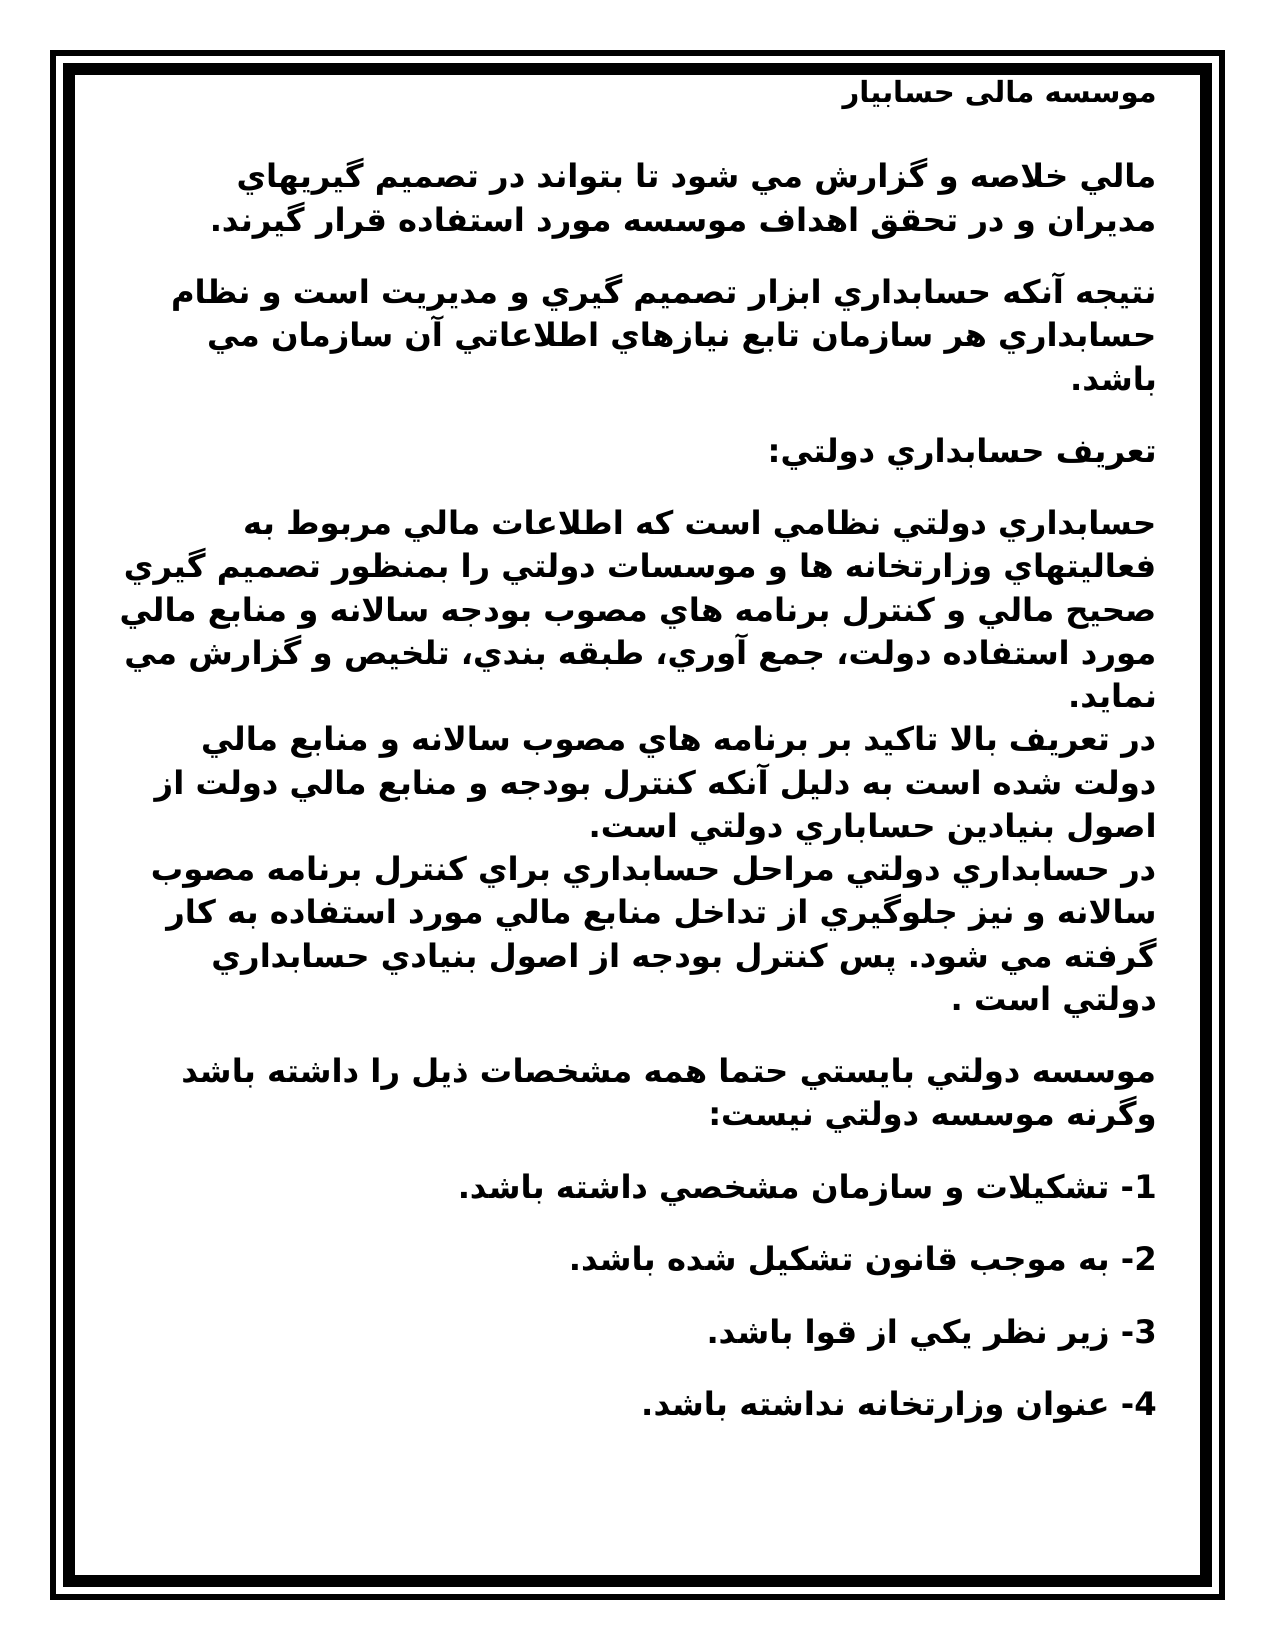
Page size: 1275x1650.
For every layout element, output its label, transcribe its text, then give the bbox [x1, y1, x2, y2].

text موسسه دولتي بايستي حتما همه مشخصات ذيل را داشته باشد وگرنه موسسه دولتي نيست: [118, 1053, 1157, 1133]
text 4- عنوان وزارتخانه نداشته باشد. [118, 1385, 1157, 1423]
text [118, 158, 1157, 239]
text 3- زير نظر يكي از قوا باشد. [118, 1313, 1157, 1351]
text در حسابداري دولتي مراحل حسابداري براي كنترل برنامه مصوب سالانه و نيز جلوگيري از تداخل منابع مالي مورد استفاده به كار گرفته مي شود. پس كنترل بودجه از اصول بنيادي حسابداري دولتي است . [118, 851, 1157, 1018]
text 1- تشكيلات و سازمان مشخصي داشته باشد. [118, 1168, 1157, 1206]
text تعريف حسابداري دولتي: [118, 432, 1157, 470]
text 2- به موجب قانون تشكيل شده باشد. [118, 1241, 1157, 1278]
text حسابداري دولتي نظامي است كه اطلاعات مالي مربوط به فعاليتهاي وزارتخانه ها و موسسات دولتي را بمنظور تصميم گيري صحيح مالي و كنترل برنامه هاي مصوب بودجه سالانه و منابع مالي مورد استفاده دولت، جمع آوري، طبقه بندي، تلخيص و گزارش مي نمايد. [118, 505, 1157, 715]
text نتيجه آنكه حسابداري ابزار تصميم گيري و مديريت است و نظام حسابداري هر سازمان تابع نيازهاي اطلاعاتي آن سازمان مي باشد. [118, 273, 1157, 397]
text در تعريف بالا تاكيد بر برنامه هاي مصوب سالانه و منابع مالي دولت شده است به دليل آنكه كنترل بودجه و منابع مالي دولت از اصول بنيادين حساباري دولتي است. [118, 721, 1157, 845]
